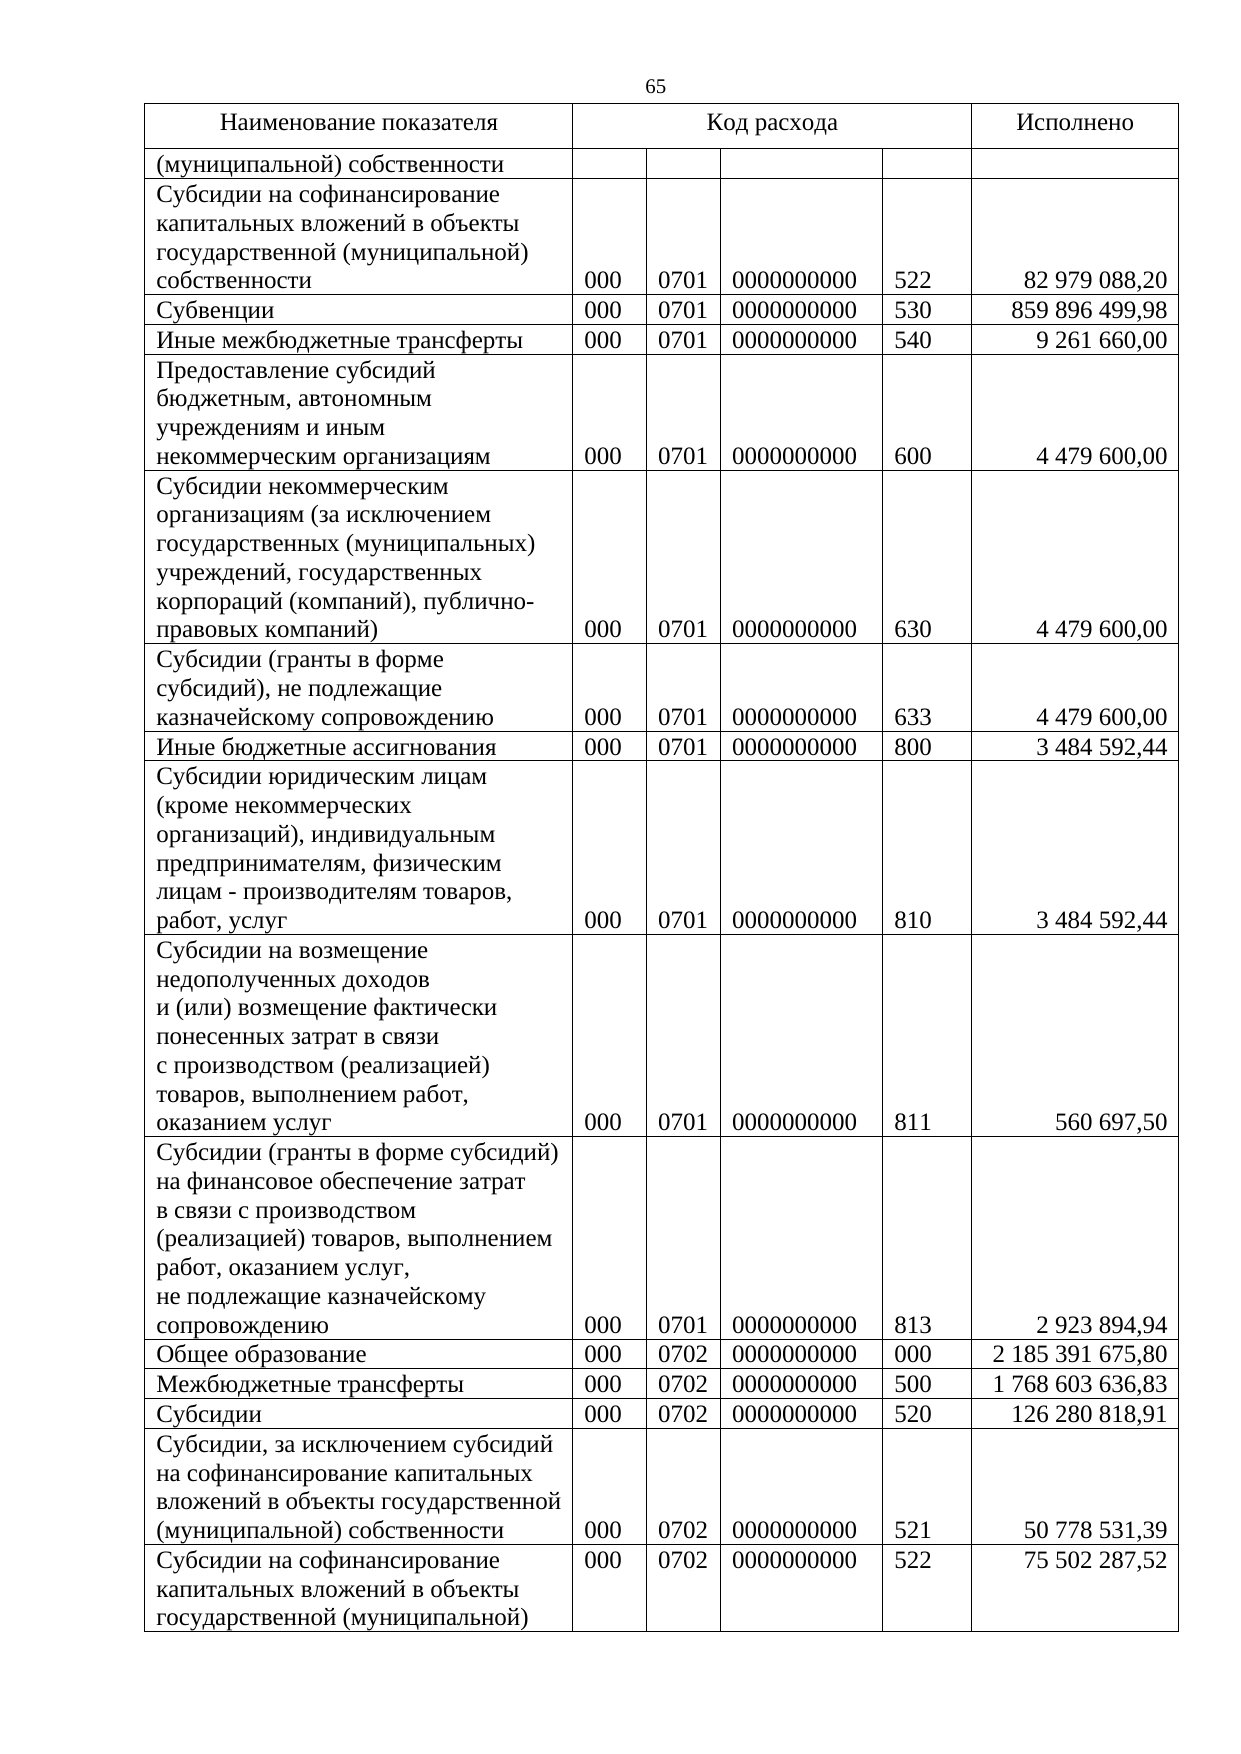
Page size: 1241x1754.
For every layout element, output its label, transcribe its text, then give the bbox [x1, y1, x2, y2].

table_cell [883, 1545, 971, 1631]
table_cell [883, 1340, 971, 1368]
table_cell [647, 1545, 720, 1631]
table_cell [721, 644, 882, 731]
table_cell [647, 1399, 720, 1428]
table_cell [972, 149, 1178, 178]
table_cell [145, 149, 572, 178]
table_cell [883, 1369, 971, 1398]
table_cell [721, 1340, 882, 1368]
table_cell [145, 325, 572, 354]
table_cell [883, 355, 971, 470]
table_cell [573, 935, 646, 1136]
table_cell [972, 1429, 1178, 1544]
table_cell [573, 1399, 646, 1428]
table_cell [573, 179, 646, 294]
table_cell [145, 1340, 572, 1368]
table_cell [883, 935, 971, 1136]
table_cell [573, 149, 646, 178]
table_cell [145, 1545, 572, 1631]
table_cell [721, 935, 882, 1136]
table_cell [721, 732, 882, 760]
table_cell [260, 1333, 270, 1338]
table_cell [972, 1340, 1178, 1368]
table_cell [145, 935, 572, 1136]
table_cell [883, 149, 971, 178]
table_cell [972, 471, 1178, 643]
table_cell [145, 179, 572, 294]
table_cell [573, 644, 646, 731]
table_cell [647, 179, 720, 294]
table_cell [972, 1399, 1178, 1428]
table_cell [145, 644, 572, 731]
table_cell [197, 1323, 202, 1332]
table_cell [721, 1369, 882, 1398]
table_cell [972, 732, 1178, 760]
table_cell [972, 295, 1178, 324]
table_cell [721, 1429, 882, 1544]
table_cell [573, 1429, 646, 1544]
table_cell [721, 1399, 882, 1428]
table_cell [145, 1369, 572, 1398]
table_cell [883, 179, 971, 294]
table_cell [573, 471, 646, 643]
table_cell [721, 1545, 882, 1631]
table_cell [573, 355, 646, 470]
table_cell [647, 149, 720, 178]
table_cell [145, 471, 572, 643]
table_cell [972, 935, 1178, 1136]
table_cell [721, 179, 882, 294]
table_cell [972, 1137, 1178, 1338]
table_header Наименование показателя [145, 104, 572, 148]
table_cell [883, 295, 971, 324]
table_header Код расхода [573, 104, 971, 148]
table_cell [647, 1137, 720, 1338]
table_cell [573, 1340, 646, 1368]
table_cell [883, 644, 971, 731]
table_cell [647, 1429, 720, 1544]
table_header Исполнено [972, 104, 1178, 148]
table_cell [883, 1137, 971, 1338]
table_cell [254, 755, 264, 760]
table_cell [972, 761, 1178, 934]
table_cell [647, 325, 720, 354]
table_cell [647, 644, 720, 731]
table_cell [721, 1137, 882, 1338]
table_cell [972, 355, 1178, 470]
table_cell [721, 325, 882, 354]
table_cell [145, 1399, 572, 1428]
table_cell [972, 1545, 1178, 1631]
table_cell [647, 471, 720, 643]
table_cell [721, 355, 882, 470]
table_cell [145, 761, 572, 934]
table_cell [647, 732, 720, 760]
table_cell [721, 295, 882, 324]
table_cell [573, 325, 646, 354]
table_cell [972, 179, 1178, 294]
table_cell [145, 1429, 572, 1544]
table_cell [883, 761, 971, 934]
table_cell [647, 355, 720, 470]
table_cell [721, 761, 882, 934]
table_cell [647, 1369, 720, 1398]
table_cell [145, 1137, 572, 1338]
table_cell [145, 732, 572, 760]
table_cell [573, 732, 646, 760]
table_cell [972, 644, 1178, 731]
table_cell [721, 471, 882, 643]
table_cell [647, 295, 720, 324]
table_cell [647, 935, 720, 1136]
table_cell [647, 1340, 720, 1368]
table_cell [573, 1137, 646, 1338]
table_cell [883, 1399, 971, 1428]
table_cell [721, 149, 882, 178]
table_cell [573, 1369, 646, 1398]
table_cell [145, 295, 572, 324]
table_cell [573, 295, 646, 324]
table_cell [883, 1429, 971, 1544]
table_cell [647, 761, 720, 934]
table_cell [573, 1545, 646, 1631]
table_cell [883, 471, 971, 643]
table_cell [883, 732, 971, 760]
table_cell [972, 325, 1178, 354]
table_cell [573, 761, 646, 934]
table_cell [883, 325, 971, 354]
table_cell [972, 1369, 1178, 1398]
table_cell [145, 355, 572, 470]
